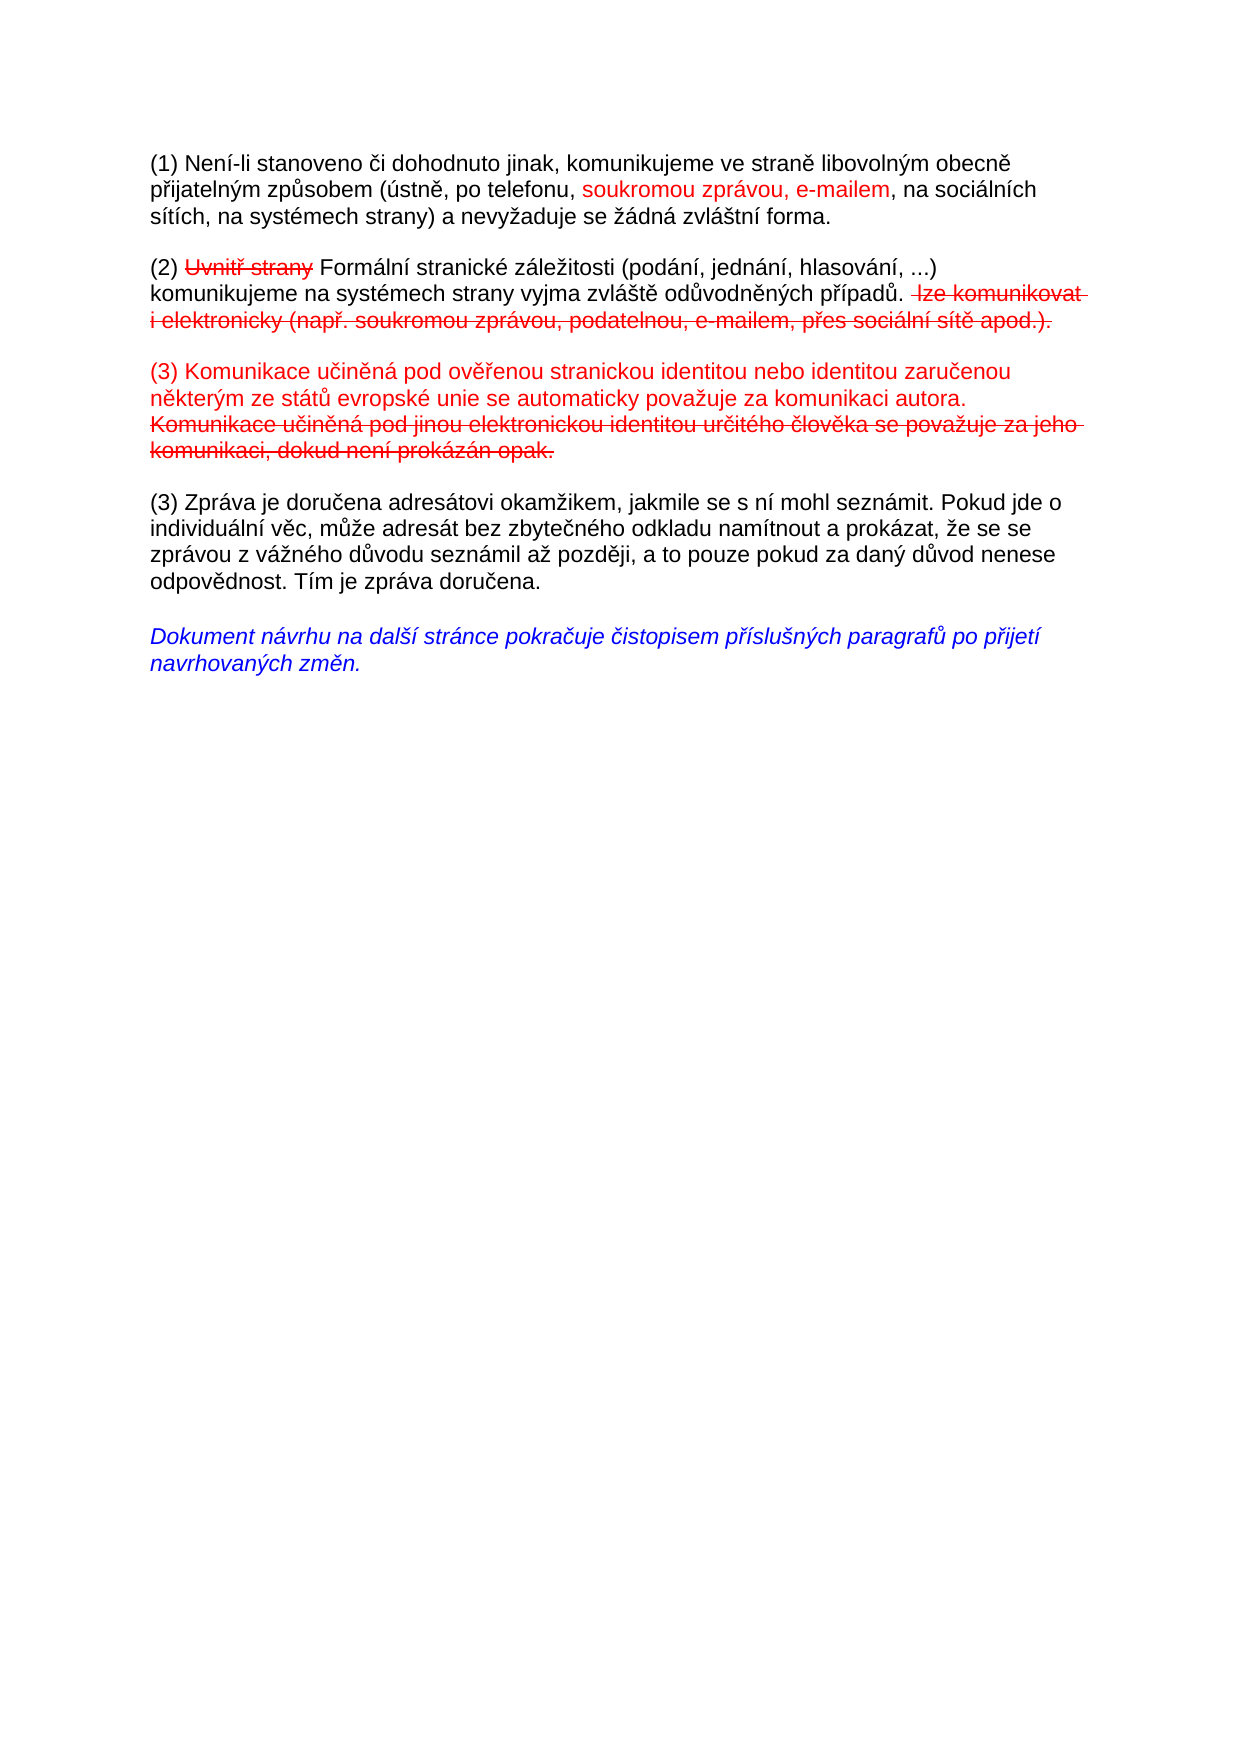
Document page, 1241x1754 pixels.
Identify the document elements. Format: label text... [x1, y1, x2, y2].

text (3) Zpráva je doručena adresátovi okamžikem, jakmile se s ní mohl seznámit. Pokud jde o individuální věc, může adresát bez zbytečného odkladu namítnout a prokázat, že se se zprávou z vážného důvodu seznámil až později, a to pouze pokud za daný důvod nenese odpovědnost. Tím je zpráva doručena. [150, 488, 1090, 594]
text (2) Uvnitř strany Formální stranické záležitosti (podání, jednání, hlasování, ...) komunikujeme na systémech strany vyjma zvláště odůvodněných případů. lze komunikovat i elektronicky (např. soukromou zprávou, podatelnou, e-mailem, přes sociální sítě apod.). [150, 254, 1090, 333]
text (1) Není-li stanoveno či dohodnuto jinak, komunikujeme ve straně libovolným obecně přijatelným způsobem (ústně, po telefonu, soukromou zprávou, e-mailem, na sociálních sítích, na systémech strany) a nevyžaduje se žádná zvláštní forma. [150, 150, 1090, 229]
subtitle Dokument návrhu na další stránce pokračuje čistopisem příslušných paragrafů po přijetí navrhovaných změn. [150, 623, 1090, 676]
text (3) Komunikace učiněná pod ověřenou stranickou identitou nebo identitou zaručenou některým ze států evropské unie se automaticky považuje za komunikaci autora. Komunikace učiněná pod jinou elektronickou identitou určitého člověka se považuje za jeho komunikaci, dokud není prokázán opak. [150, 358, 1090, 463]
